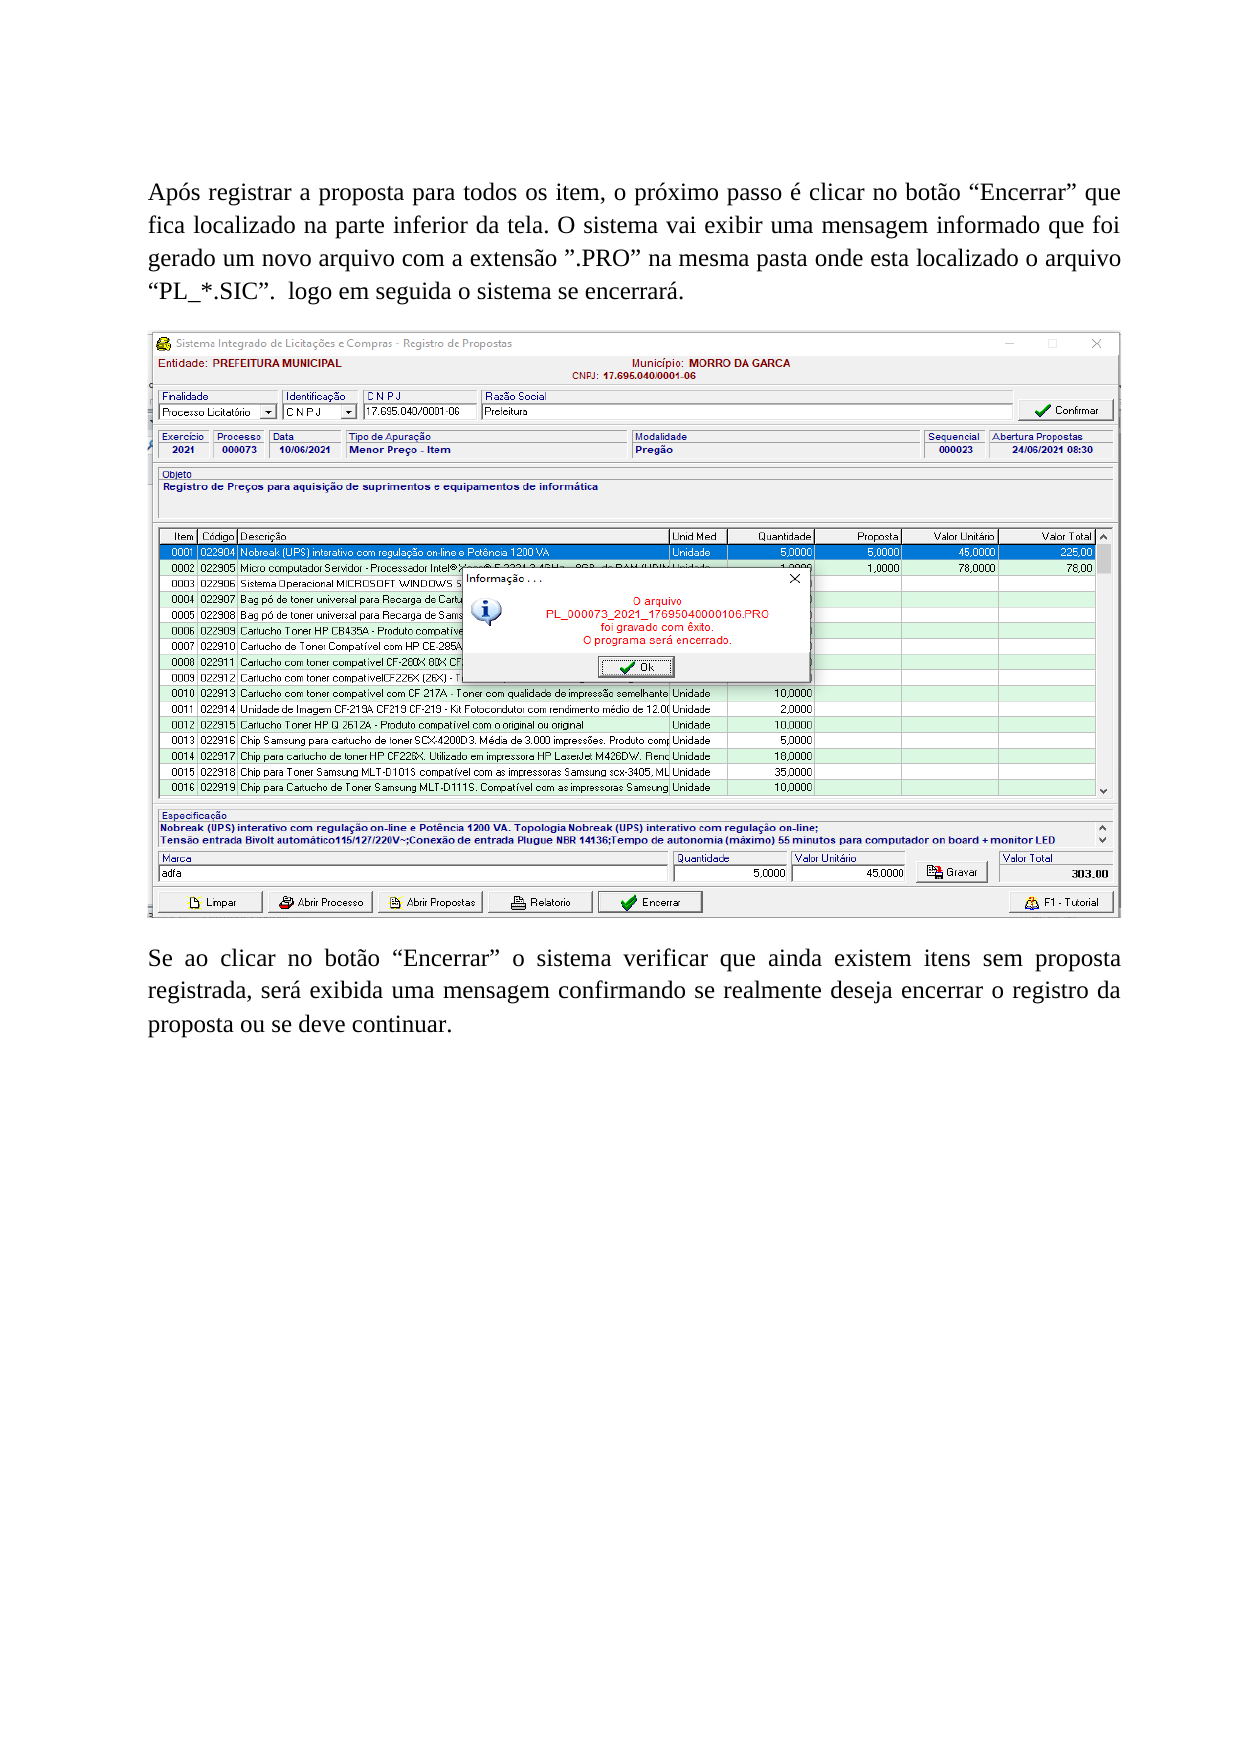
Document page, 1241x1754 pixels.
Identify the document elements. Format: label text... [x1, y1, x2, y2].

text Após registrar a proposta para todos os item, o próximo passo é clicar no botão “Encerrar” que fica localizado na parte inferior da tela. O sistema vai exibir uma mensagem informado que foi gerado um novo arquivo com a extensão ”.PRO” na mesma pasta onde esta localizado o arquivo “PL_*.SIC”. logo em seguida o sistema se encerrará. [148, 177, 1122, 305]
text Se ao clicar no botão “Encerrar” o sistema verificar que ainda existem itens sem proposta registrada, será exibida uma mensagem confirmando se realmente deseja encerrar o registro da proposta ou se deve continuar. [148, 943, 1122, 1037]
picture [147, 330, 1122, 918]
